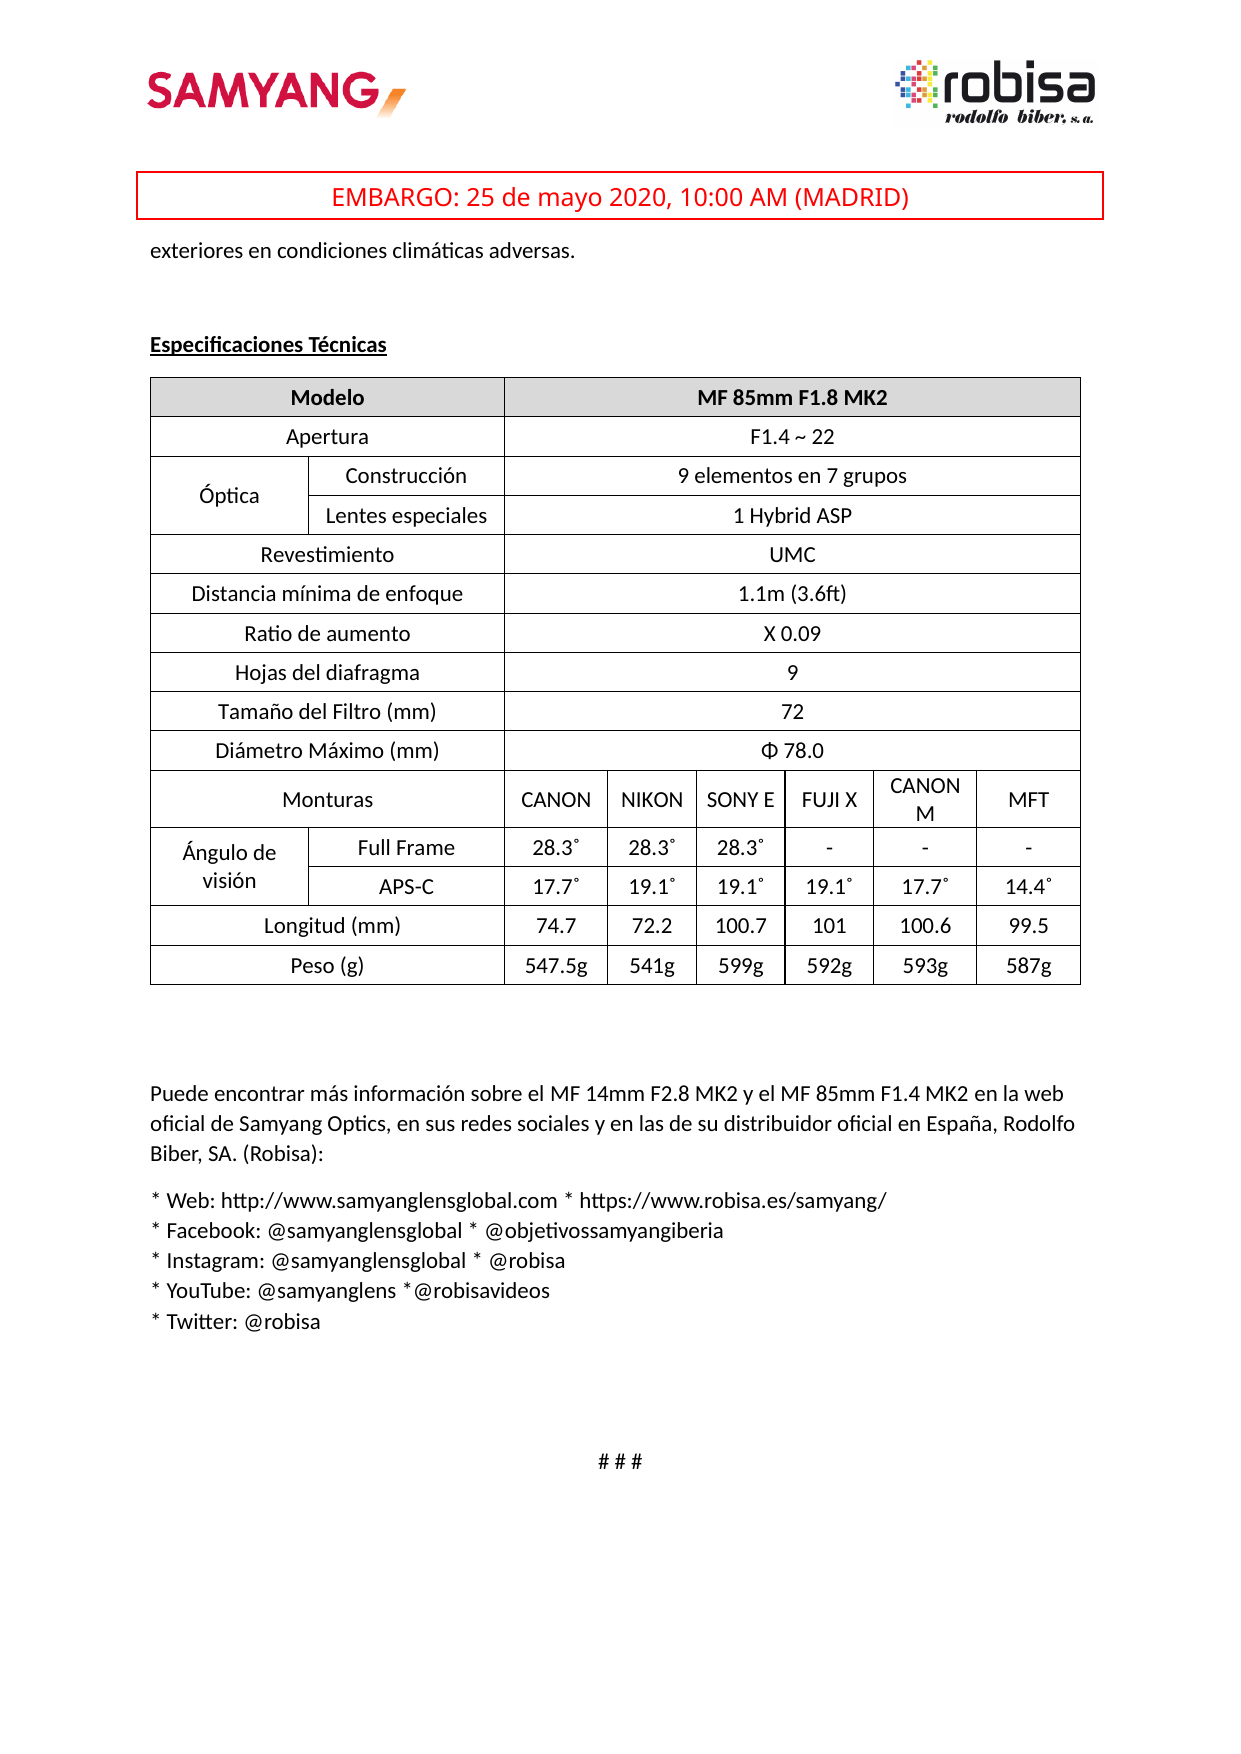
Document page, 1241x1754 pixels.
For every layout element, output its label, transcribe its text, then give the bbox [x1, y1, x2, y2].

table_cell F1.4 ~ 22 [505, 417, 1080, 456]
table_cell NIKON [608, 771, 696, 827]
table_cell Φ 78.0 [505, 731, 1080, 770]
picture [145, 65, 421, 126]
table_cell APS-C [309, 867, 504, 905]
table_header MF 85mm F1.8 MK2 [505, 378, 1080, 416]
table_cell 17.7˚ [874, 867, 976, 905]
table_cell 99.5 [977, 906, 1080, 944]
table_cell 592g [786, 946, 873, 984]
table_cell Diámetro Máximo (mm) [151, 731, 504, 770]
table_cell 593g [874, 946, 976, 984]
table_cell Full Frame [309, 828, 504, 866]
text # # # [150, 1447, 1090, 1475]
table_cell 100.6 [874, 906, 976, 944]
table_cell 72.2 [608, 906, 696, 944]
table_cell 28.3˚ [608, 828, 696, 866]
text Puede encontrar más información sobre el MF 14mm F2.8 MK2 y el MF 85mm F1.4 MK2 en la web oficial de Samyang Optics, en sus redes sociales y en las de su distribuidor oficial en España, Rodolfo Biber, SA. (Robisa): [150, 1079, 1090, 1167]
table_cell 14.4˚ [977, 867, 1080, 905]
table_cell SONY E [697, 771, 784, 827]
table_cell Ratio de aumento [151, 614, 504, 652]
table_cell MFT [977, 771, 1080, 827]
table_cell FUJI X [786, 771, 873, 827]
table_cell Construcción [309, 457, 504, 495]
table_cell 74.7 [505, 906, 607, 944]
table_cell X 0.09 [505, 614, 1080, 652]
table_cell - [786, 828, 873, 866]
table_cell Apertura [151, 417, 504, 456]
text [150, 236, 1090, 264]
table_cell 28.3˚ [697, 828, 784, 866]
table_cell Lentes especiales [309, 496, 504, 534]
picture [893, 58, 1098, 127]
table_cell 19.1˚ [786, 867, 873, 905]
table_cell 9 elementos en 7 grupos [505, 457, 1080, 495]
table_cell 100.7 [697, 906, 784, 944]
table_cell Monturas [151, 771, 504, 827]
table_cell 599g [697, 946, 784, 984]
table_cell 1 Hybrid ASP [505, 496, 1080, 534]
table_cell 547.5g [505, 946, 607, 984]
table_cell Ángulo de visión [151, 828, 308, 905]
text Especificaciones Técnicas [150, 330, 1090, 358]
table_cell Peso (g) [151, 946, 504, 984]
table_cell Óptica [151, 457, 308, 534]
table_cell 19.1˚ [697, 867, 784, 905]
table_cell 587g [977, 946, 1080, 984]
table_cell CANON [505, 771, 607, 827]
table_cell Tamaño del Filtro (mm) [151, 692, 504, 730]
table_cell 19.1˚ [608, 867, 696, 905]
table_cell 9 [505, 653, 1080, 691]
table_cell Longitud (mm) [151, 906, 504, 944]
table_cell Revestimiento [151, 535, 504, 573]
table_cell - [977, 828, 1080, 866]
table_cell - [874, 828, 976, 866]
table_cell 541g [608, 946, 696, 984]
text * Web: http://www.samyanglensglobal.com * https://www.robisa.es/samyang/ * Facebook: @samyanglensglobal * @objetivossamyangiberia * Instagram: @samyanglensglobal * @robisa * YouTube: @samyanglens *@robisavideos * Twitter: @robisa [150, 1186, 1090, 1335]
table_cell CANON M [874, 771, 976, 827]
table_cell 17.7˚ [505, 867, 607, 905]
table_cell Hojas del diafragma [151, 653, 504, 691]
table_cell UMC [505, 535, 1080, 573]
table_cell 101 [786, 906, 873, 944]
table_header Modelo [151, 378, 504, 416]
table_cell 72 [505, 692, 1080, 730]
table_cell 1.1m (3.6ft) [505, 574, 1080, 613]
table_cell Distancia mínima de enfoque [151, 574, 504, 613]
table_cell 28.3˚ [505, 828, 607, 866]
